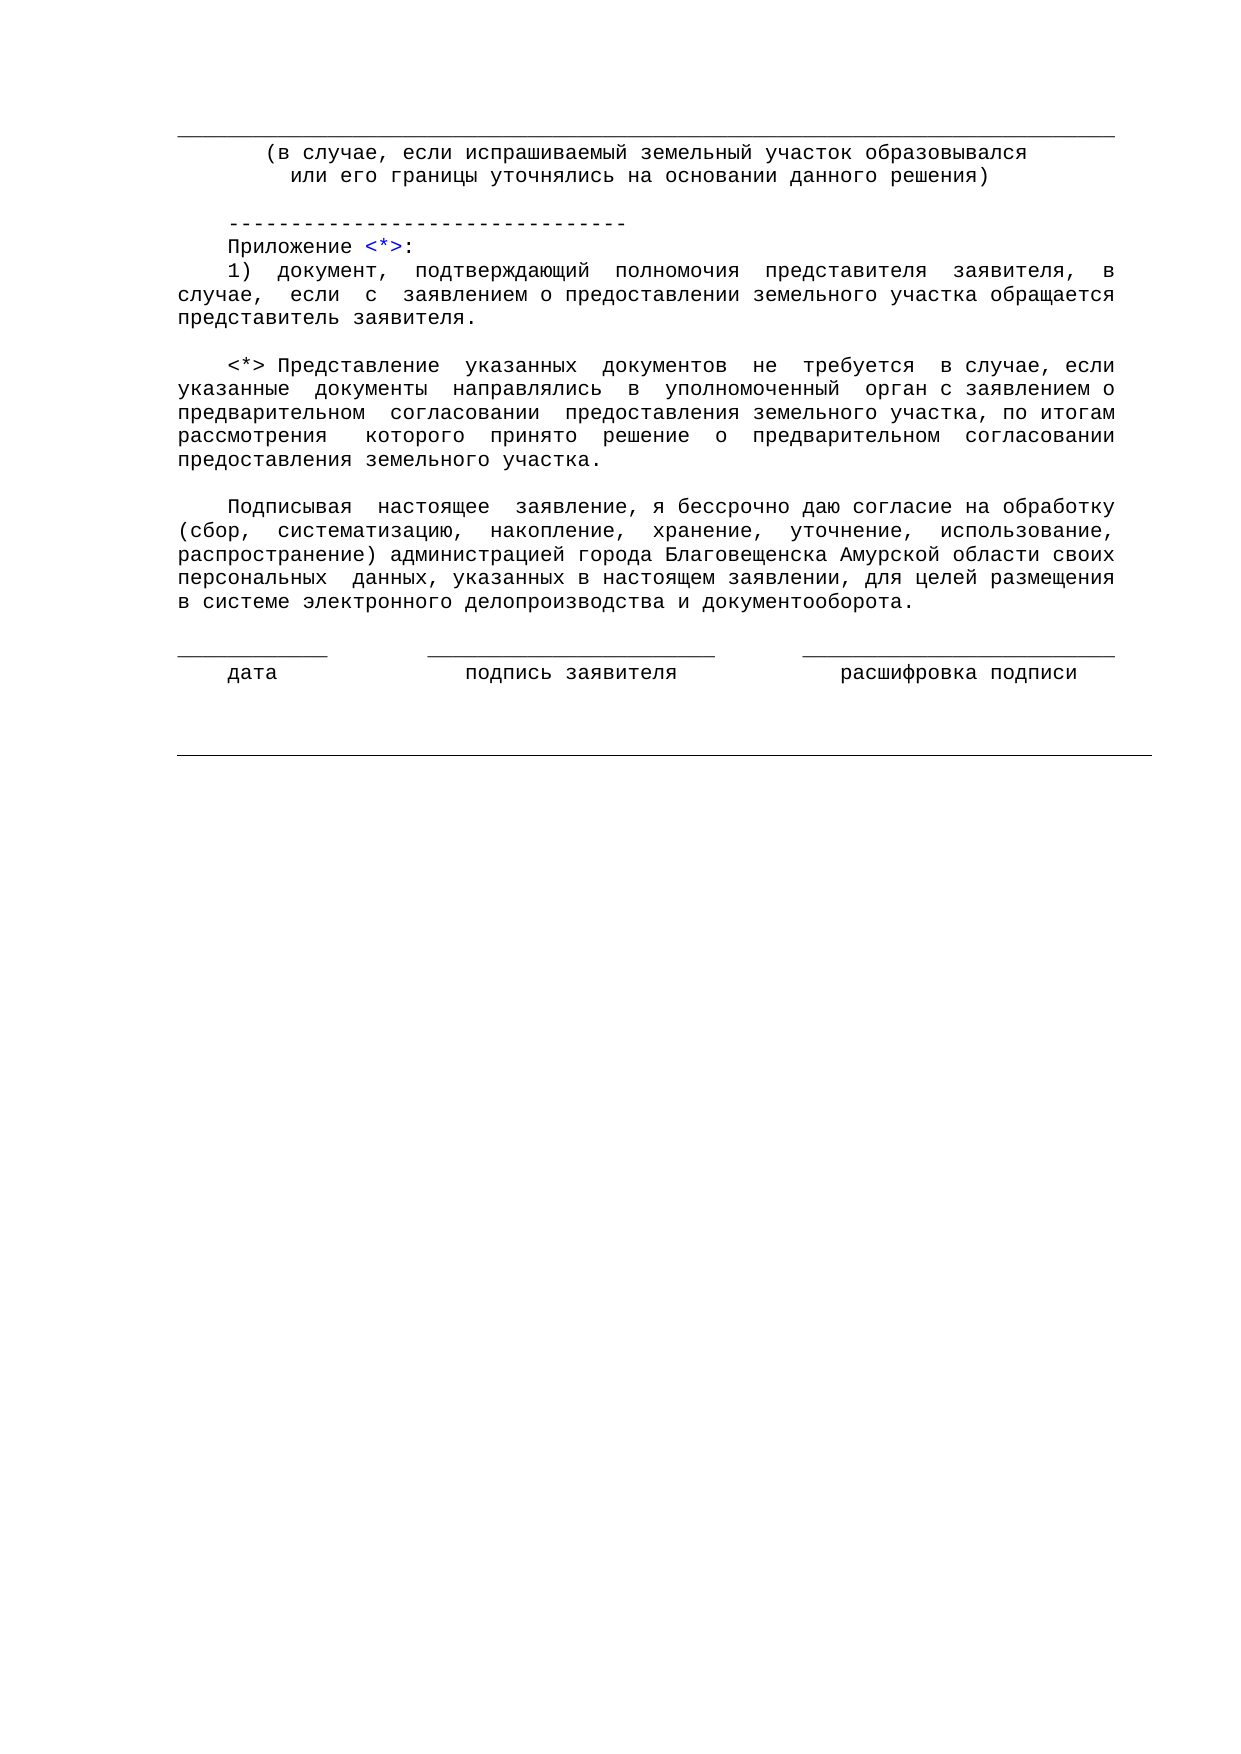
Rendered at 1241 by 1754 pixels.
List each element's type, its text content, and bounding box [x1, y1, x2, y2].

text предварительном согласовании предоставления земельного участка, по итогам [177, 402, 1152, 426]
text Приложение <*>: [177, 236, 1152, 260]
text ___________________________________________________________________________ [177, 118, 1152, 142]
text предоставления земельного участка. [177, 449, 1152, 473]
text дата подпись заявителя расшифровка подписи [177, 662, 1152, 686]
text (сбор, систематизацию, накопление, хранение, уточнение, использование, [177, 520, 1152, 544]
text персональных данных, указанных в настоящем заявлении, для целей размещения [177, 567, 1152, 591]
text случае, если с заявлением о предоставлении земельного участка обращается [177, 284, 1152, 307]
text ____________ _______________________ _________________________ [177, 638, 1152, 662]
text <*> Представление указанных документов не требуется в случае, если [177, 354, 1152, 378]
text -------------------------------- [177, 213, 1152, 236]
text (в случае, если испрашиваемый земельный участок образовывался [177, 142, 1152, 165]
text представитель заявителя. [177, 307, 1152, 331]
text рассмотрения которого принято решение о предварительном согласовании [177, 426, 1152, 449]
text Подписывая настоящее заявление, я бессрочно даю согласие на обработку [177, 496, 1152, 520]
text или его границы уточнялись на основании данного решения) [177, 165, 1152, 189]
text 1) документ, подтверждающий полномочия представителя заявителя, в [177, 260, 1152, 284]
text в системе электронного делопроизводства и документооборота. [177, 591, 1152, 615]
text указанные документы направлялись в уполномоченный орган с заявлением о [177, 378, 1152, 402]
text распространение) администрацией города Благовещенска Амурской области своих [177, 544, 1152, 567]
